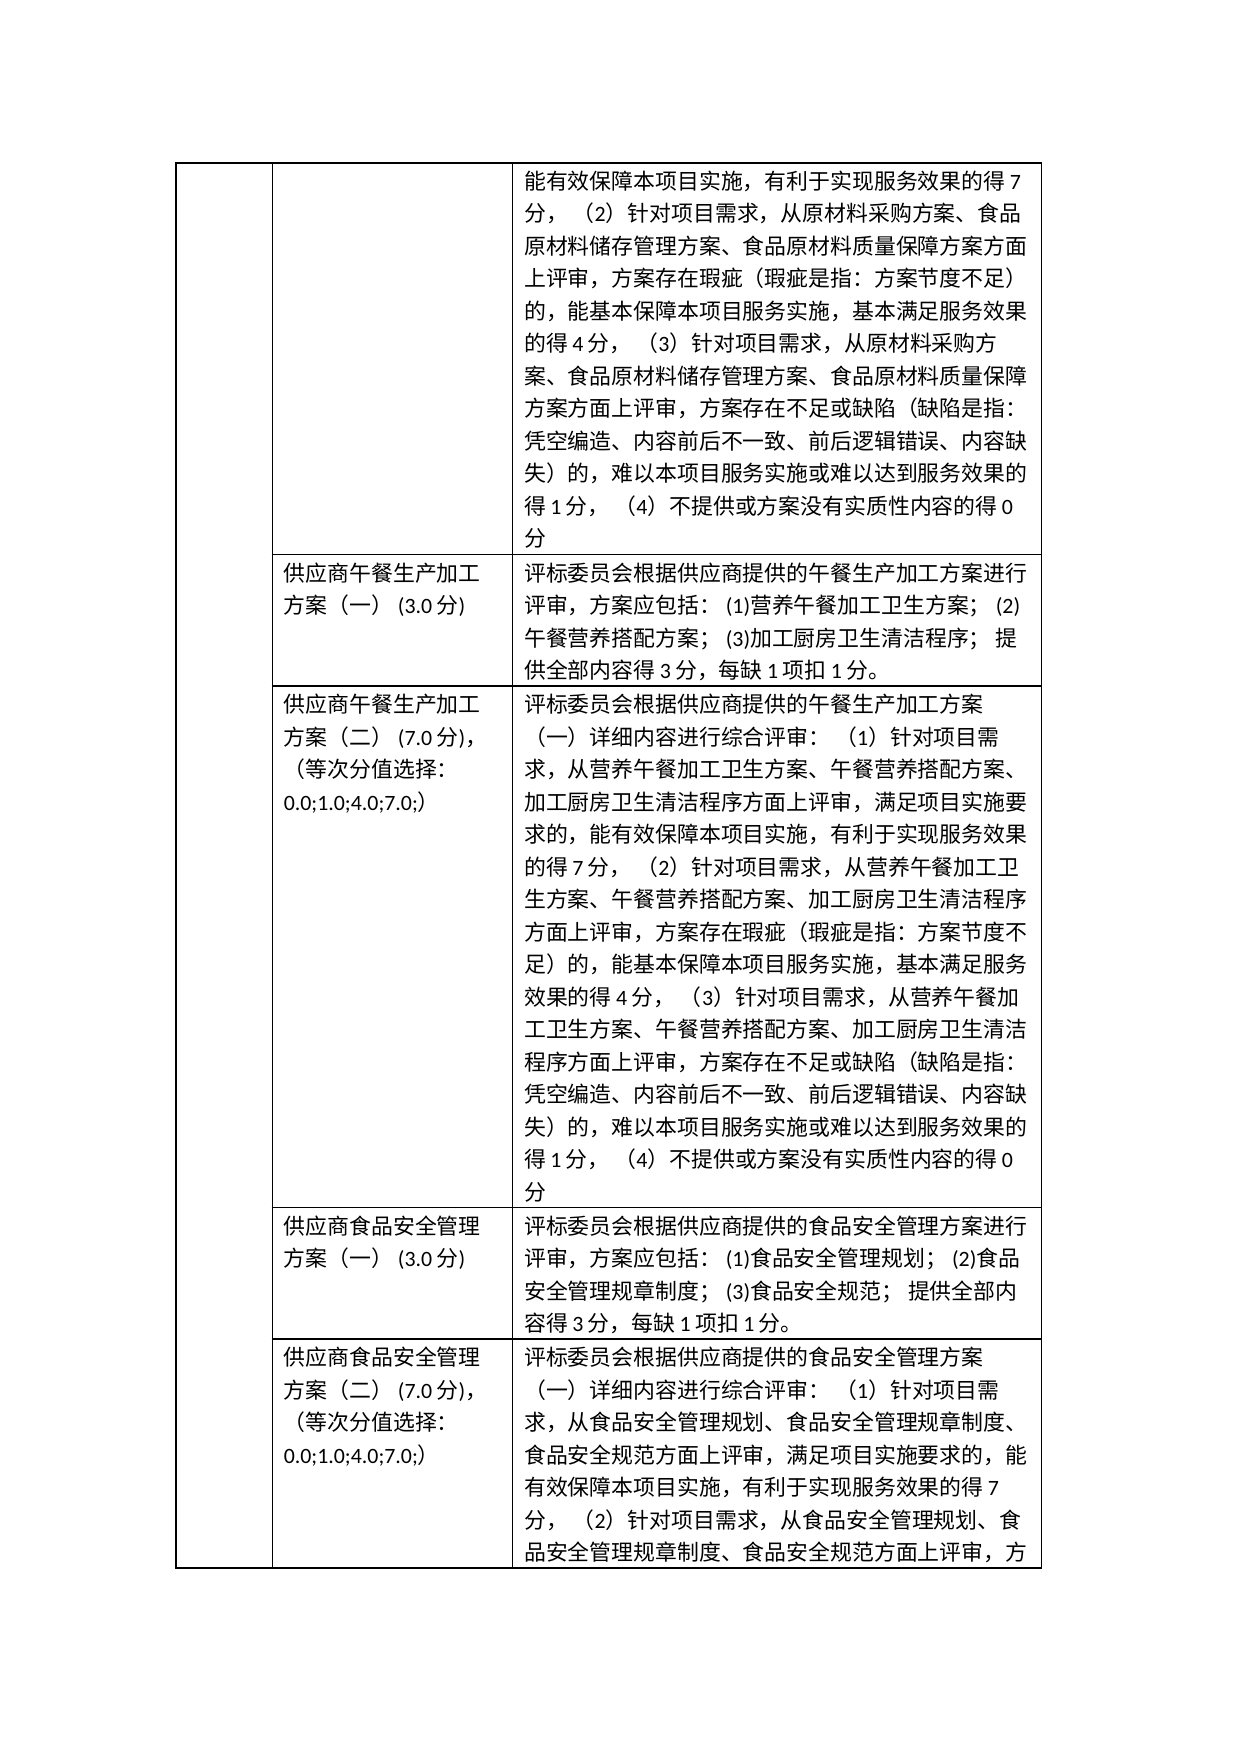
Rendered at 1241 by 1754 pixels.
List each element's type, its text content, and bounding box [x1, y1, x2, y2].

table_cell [273, 164, 512, 553]
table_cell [273, 1340, 512, 1567]
table_cell 供应商午餐生产加工方案（一） (3.0分) [273, 555, 512, 685]
table_cell 供应商午餐生产加工方案（二） (7.0分)，（等次分值选择：0.0;1.0;4.0;7.0;） [273, 687, 512, 1207]
table_cell 评标委员会根据供应商提供的食品安全管理方案进行评审，方案应包括： (1)食品安全管理规划； (2)食品安全管理规章制度； (3)食品安全规范； 提供全部内容得3分，每缺1项扣1分。 [513, 1208, 1041, 1338]
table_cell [513, 1340, 1041, 1567]
table_cell 评标委员会根据供应商提供的午餐生产加工方案进行评审，方案应包括： (1)营养午餐加工卫生方案； (2)午餐营养搭配方案； (3)加工厨房卫生清洁程序； 提供全部内容得3分，每缺1项扣1分。 [513, 555, 1041, 685]
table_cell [513, 164, 1041, 553]
table_cell 评标委员会根据供应商提供的午餐生产加工方案（一）详细内容进行综合评审： （1）针对项目需求，从营养午餐加工卫生方案、午餐营养搭配方案、加工厨房卫生清洁程序方面上评审，满足项目实施要求的，能有效保障本项目实施，有利于实现服务效果的得7分， （2）针对项目需求，从营养午餐加工卫生方案、午餐营养搭配方案、加工厨房卫生清洁程序方面上评审，方案存在瑕疵（瑕疵是指：方案节度不足）的，能基本保障本项目服务实施，基本满足服务效果的得4分， （3）针对项目需求，从营养午餐加工卫生方案、午餐营养搭配方案、加工厨房卫生清洁程序方面上评审，方案存在不足或缺陷（缺陷是指：凭空编造、内容前后不一致、前后逻辑错误、内容缺失）的，难以本项目服务实施或难以达到服务效果的得1分， （4）不提供或方案没有实质性内容的得0分 [513, 687, 1041, 1207]
table_cell 供应商食品安全管理方案（一） (3.0分) [273, 1208, 512, 1338]
